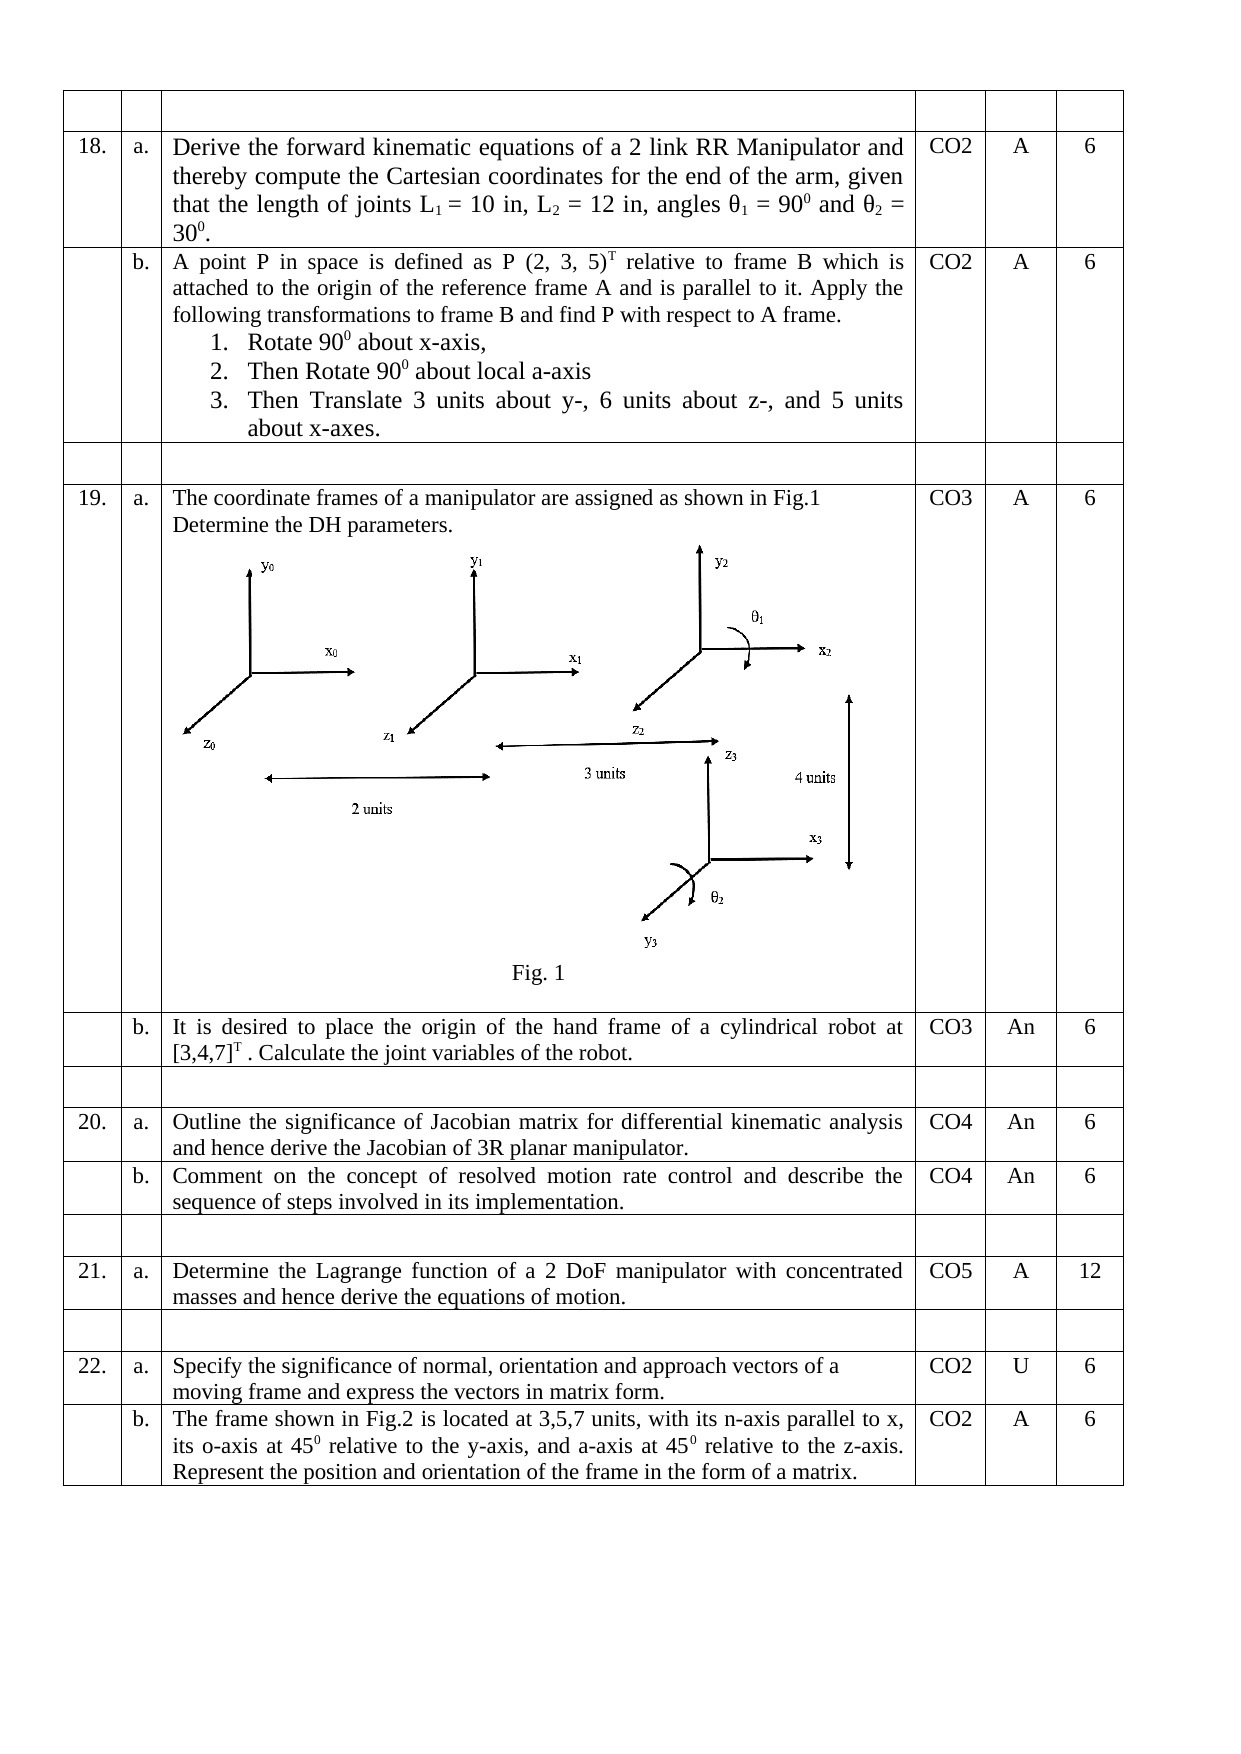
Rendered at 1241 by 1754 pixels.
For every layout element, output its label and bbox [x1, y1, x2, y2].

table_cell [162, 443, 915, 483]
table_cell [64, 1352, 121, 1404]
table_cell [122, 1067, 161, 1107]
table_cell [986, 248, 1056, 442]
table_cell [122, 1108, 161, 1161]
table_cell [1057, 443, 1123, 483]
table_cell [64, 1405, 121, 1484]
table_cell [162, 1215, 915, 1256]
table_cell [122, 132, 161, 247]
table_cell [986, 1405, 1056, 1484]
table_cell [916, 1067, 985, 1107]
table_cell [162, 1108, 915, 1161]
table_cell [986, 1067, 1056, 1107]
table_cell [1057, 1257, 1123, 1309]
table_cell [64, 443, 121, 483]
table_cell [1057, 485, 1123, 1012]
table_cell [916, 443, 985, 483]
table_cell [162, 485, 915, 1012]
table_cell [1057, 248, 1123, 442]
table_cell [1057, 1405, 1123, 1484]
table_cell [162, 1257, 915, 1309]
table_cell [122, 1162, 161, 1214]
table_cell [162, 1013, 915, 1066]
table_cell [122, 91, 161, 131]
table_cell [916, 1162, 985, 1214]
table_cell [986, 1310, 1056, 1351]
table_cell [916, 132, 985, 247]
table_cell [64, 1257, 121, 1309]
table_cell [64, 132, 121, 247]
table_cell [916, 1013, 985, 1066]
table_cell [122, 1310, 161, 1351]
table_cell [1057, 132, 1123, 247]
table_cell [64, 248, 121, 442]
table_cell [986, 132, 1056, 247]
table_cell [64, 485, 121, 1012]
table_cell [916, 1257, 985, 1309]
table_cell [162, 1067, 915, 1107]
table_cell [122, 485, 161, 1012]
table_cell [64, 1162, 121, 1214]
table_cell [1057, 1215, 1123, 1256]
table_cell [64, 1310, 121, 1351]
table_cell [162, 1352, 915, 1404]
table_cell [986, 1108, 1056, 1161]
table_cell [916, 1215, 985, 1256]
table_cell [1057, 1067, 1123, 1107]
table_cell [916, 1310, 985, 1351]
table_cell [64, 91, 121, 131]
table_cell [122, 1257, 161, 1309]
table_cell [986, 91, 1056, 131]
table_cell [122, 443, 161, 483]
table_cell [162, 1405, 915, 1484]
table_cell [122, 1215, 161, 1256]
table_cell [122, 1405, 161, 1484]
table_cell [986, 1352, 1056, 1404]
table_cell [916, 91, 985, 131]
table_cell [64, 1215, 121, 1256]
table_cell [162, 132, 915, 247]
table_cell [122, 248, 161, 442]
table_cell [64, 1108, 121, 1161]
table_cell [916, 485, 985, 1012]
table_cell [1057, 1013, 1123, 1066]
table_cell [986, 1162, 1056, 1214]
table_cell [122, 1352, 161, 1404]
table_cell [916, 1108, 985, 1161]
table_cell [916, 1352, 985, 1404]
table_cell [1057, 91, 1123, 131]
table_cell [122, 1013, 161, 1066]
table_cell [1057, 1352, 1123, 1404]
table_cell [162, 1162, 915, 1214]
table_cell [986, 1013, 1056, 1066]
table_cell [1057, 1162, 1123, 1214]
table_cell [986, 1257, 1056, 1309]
picture [172, 537, 873, 959]
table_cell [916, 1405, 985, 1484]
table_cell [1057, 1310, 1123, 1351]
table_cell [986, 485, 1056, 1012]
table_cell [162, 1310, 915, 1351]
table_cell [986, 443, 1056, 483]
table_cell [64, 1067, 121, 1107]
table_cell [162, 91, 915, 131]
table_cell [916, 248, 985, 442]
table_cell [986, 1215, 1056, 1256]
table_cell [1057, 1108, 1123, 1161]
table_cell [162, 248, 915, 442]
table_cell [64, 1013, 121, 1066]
